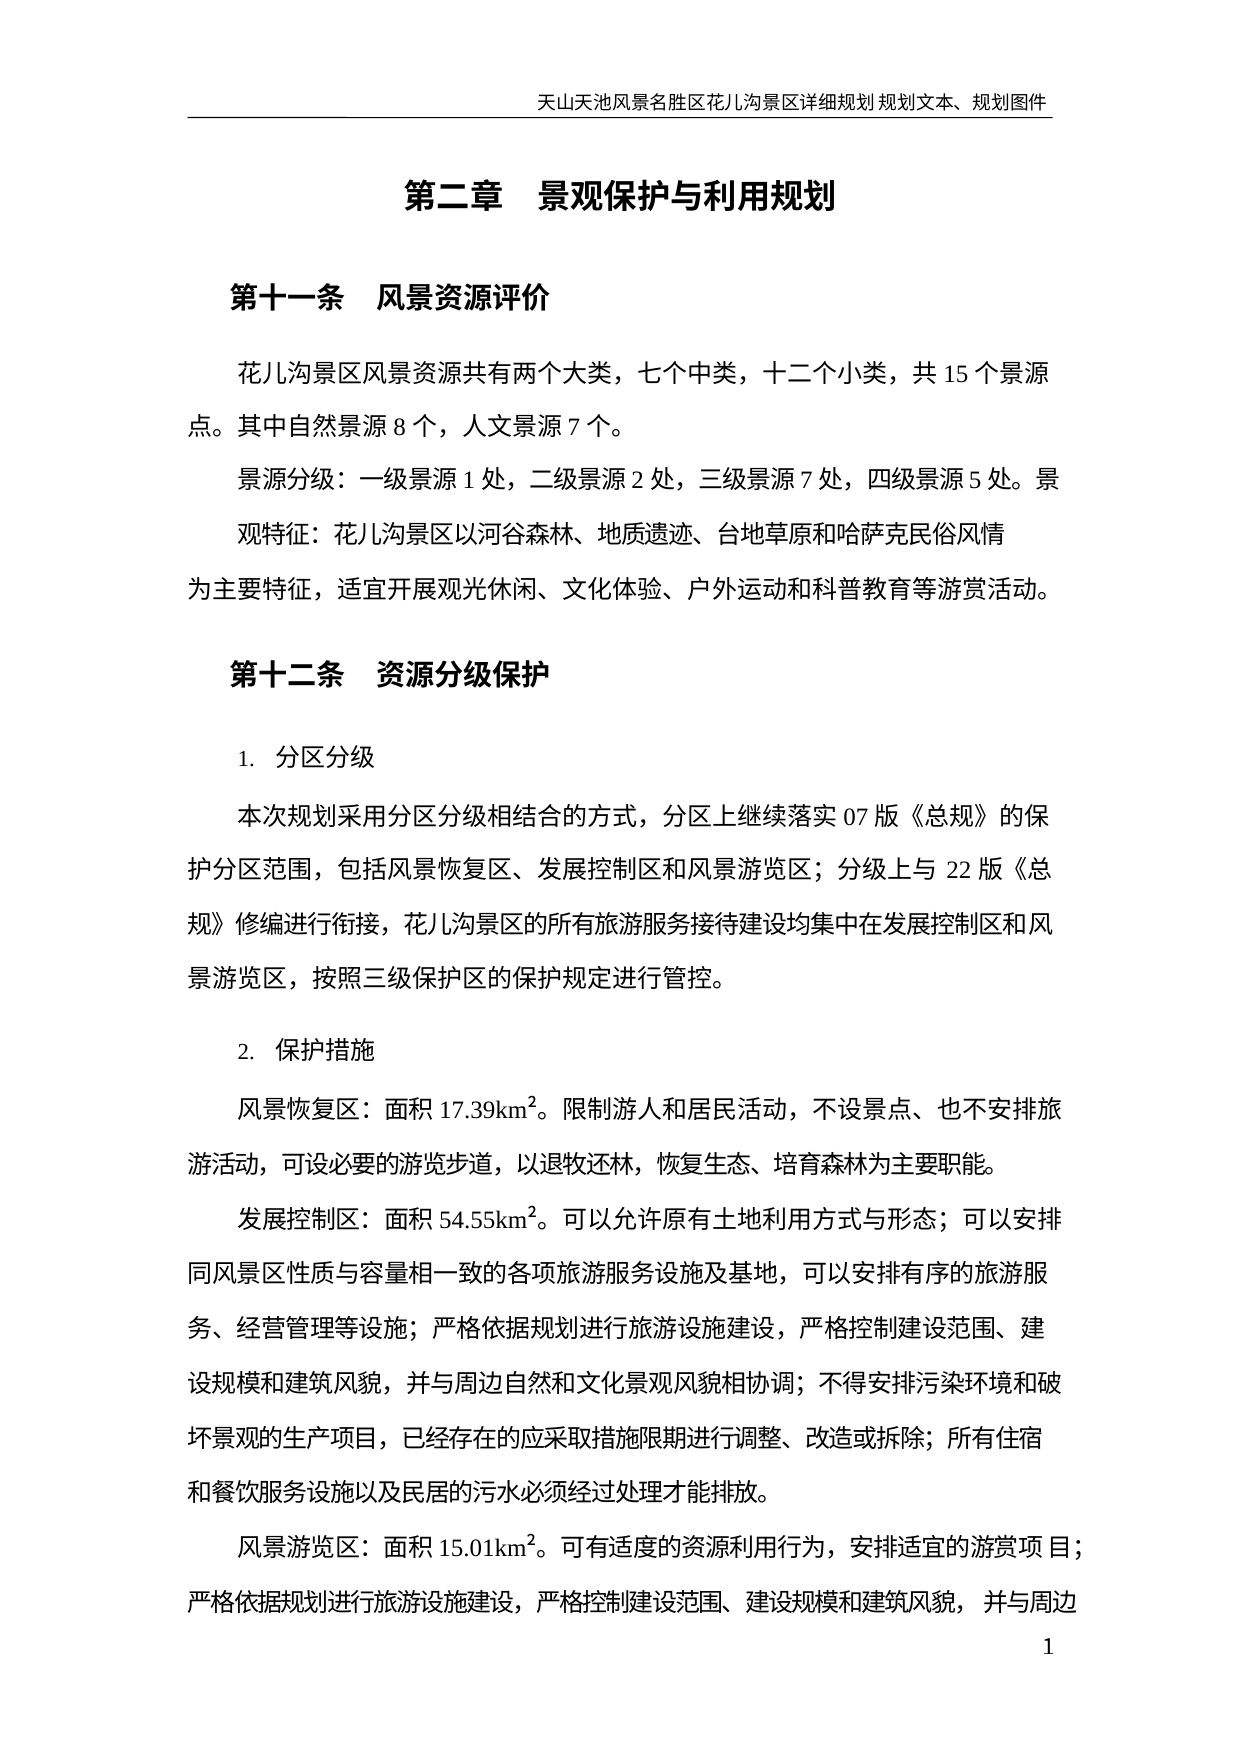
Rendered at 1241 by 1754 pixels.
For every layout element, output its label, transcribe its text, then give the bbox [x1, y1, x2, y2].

text 景源分级：一级景源 1 处，二级景源 2 处，三级景源 7 处，四级景源 5 处。景观特征：花儿沟景区以河谷森林、地质遗迹、台地草原和哈萨克民俗风情 [237, 459, 1063, 551]
subtitle 第十一条 风景资源评价 [229, 274, 1113, 317]
text 发展控制区：面积 54.55km²。可以允许原有土地利用方式与形态；可以安排同风景区性质与容量相一致的各项旅游服务设施及基地，可以安排有序的旅游服务、经营管理等设施；严格依据规划进行旅游设施建设，严格控制建设范围、建设规模和建筑风貌，并与周边自然和文化景观风貌相协调；不得安排污染环境和破坏景观的生产项目，已经存在的应采取措施限期进行调整、改造或拆除；所有住宿和餐饮服务设施以及民居的污水必须经过处理才能排放。 [187, 1199, 1063, 1509]
list 分区分级 [237, 737, 1113, 774]
list 保护措施 [237, 1031, 1113, 1067]
text 点。其中自然景源 8 个，人文景源 7 个。 [187, 407, 1113, 443]
text 为主要特征，适宜开展观光休闲、文化体验、户外运动和科普教育等游赏活动。 [187, 569, 1113, 605]
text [187, 1528, 1078, 1619]
text 护分区范围，包括风景恢复区、发展控制区和风景游览区；分级上与 22 版《总规》修编进行衔接，花儿沟景区的所有旅游服务接待建设均集中在发展控制区和风景游览区，按照三级保护区的保护规定进行管控。 [187, 849, 1053, 995]
text 花儿沟景区风景资源共有两个大类，七个中类，十二个小类，共 15 个景源 [237, 354, 1113, 390]
subtitle 第十二条 资源分级保护 [229, 651, 1113, 693]
text 风景恢复区：面积 17.39km²。限制游人和居民活动，不设景点、也不安排旅游活动，可设必要的游览步道，以退牧还林，恢复生态、培育森林为主要职能。 [187, 1090, 1066, 1181]
text 本次规划采用分区分级相结合的方式，分区上继续落实 07 版《总规》的保 [237, 797, 1113, 833]
subtitle 第二章 景观保护与利用规划 [164, 170, 1076, 218]
